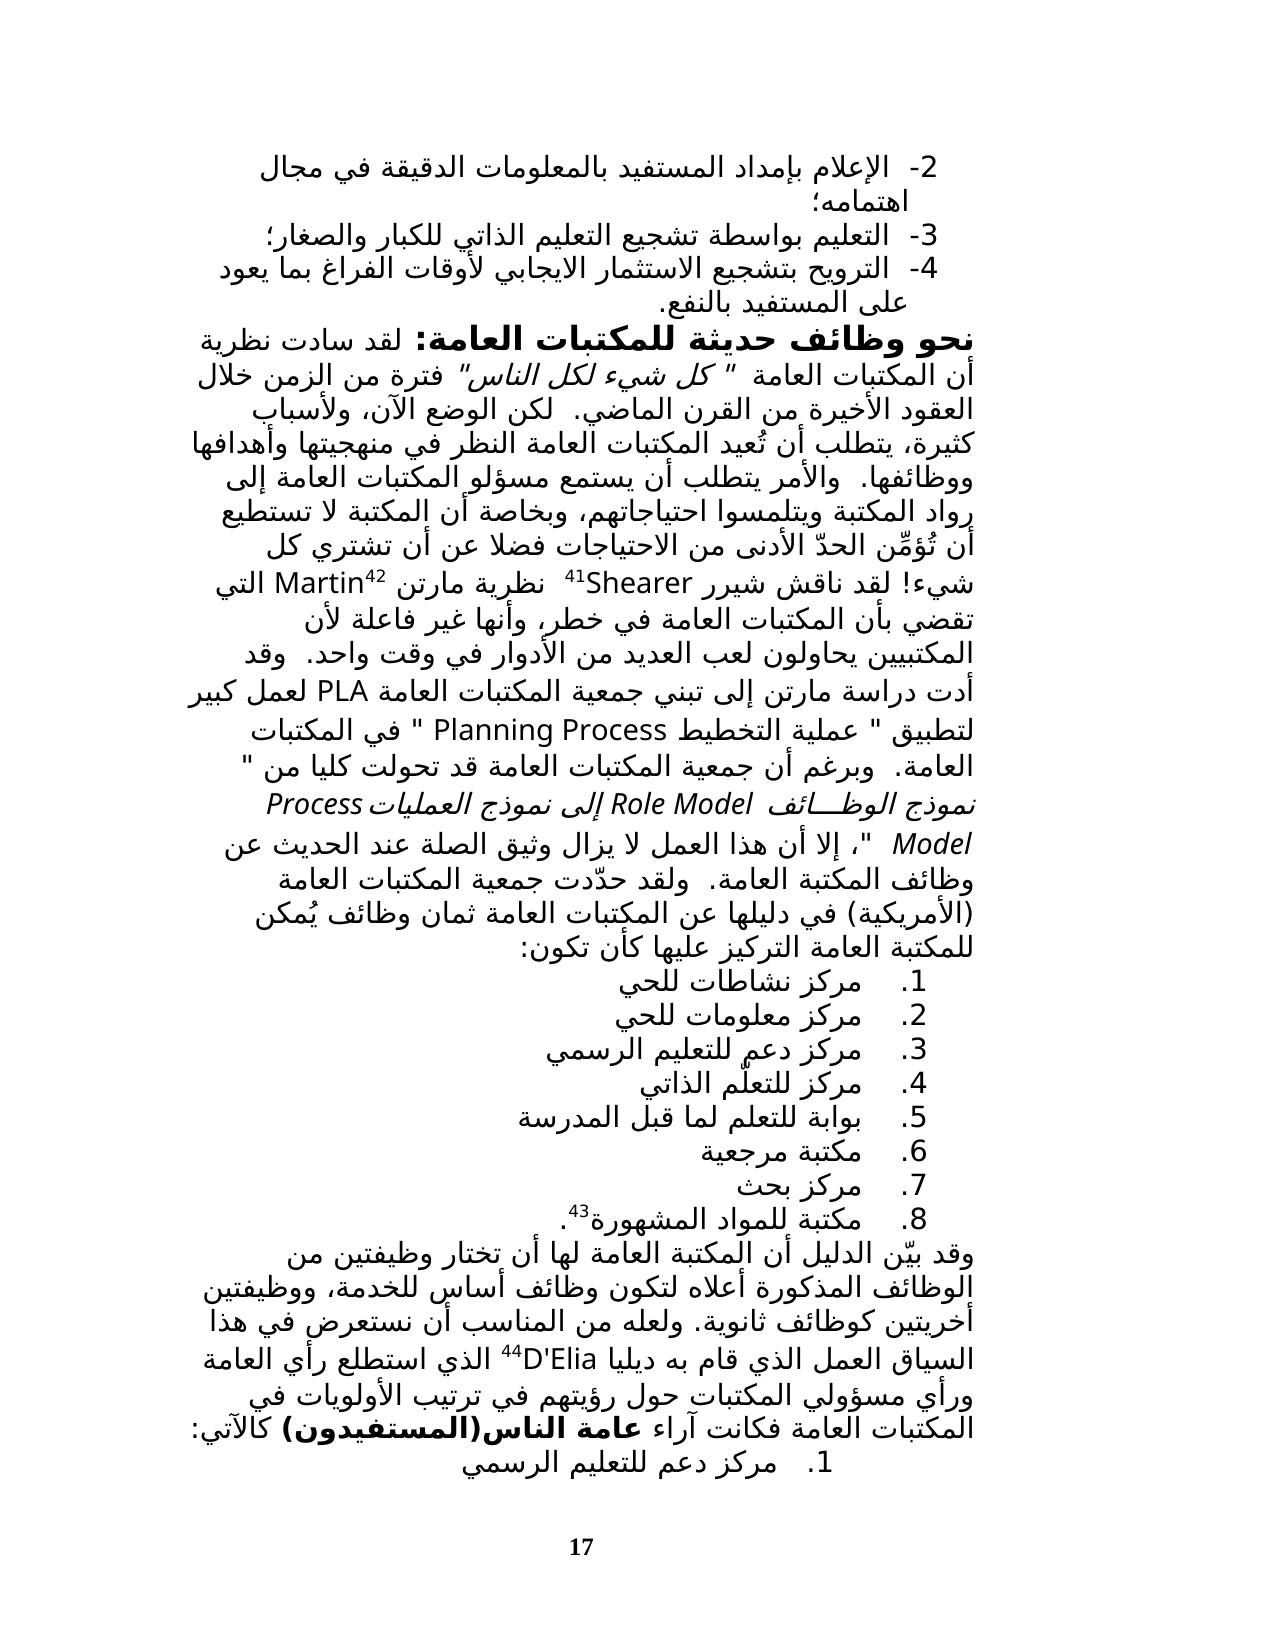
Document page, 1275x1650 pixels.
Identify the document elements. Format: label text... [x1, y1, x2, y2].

list الترويح بتشجيع الاستثمار الايجابي لأوقات الفراغ بما يعود على المستفيد بالنفع. [187, 252, 909, 320]
text وقد بيّن الدليل أن المكتبة العامة لها أن تختار وظيفتين من الوظائف المذكورة أعلاه لتكون وظائف أساس للخدمة، ووظيفتين أخريتين كوظائف ثانوية. ولعله من المناسب أن نستعرض في هذا السياق العمل الذي قام به ديليا D'Elia الذي استطلع رأي العامة ورأي مسؤولي المكتبات حول رؤيتهم في ترتيب الأولويات في المكتبات العامة فكانت آراء عامة الناس(المستفيدون) كالآتي: [187, 1236, 975, 1446]
list مكتبة للمواد المشهورة. [187, 1202, 900, 1236]
list مكتبة مرجعية [187, 1134, 900, 1168]
list مركز نشاطات للحي [187, 964, 900, 998]
list مركز بحث [187, 1168, 900, 1202]
text نحو وظائف حديثة للمكتبات العامة: لقد سادت نظرية أن المكتبات العامة " كل شيء لكل الناس" فترة من الزمن خلال العقود الأخيرة من القرن الماضي. لكن الوضع الآن، ولأسباب كثيرة، يتطلب أن تُعيد المكتبات العامة النظر في منهجيتها وأهدافها ووظائفها. والأمر يتطلب أن يستمع مسؤلو المكتبات العامة إلى رواد المكتبة ويتلمسوا احتياجاتهم، وبخاصة أن المكتبة لا تستطيع أن تُؤمِّن الحدّ الأدنى من الاحتياجات فضلا عن أن تشتري كل شيء! لقد ناقش شيرر Shearer نظرية مارتن Martin التي تقضي بأن المكتبات العامة في خطر، وأنها غير فاعلة لأن المكتبيين يحاولون لعب العديد من الأدوار في وقت واحد. وقد أدت دراسة مارتن إلى تبني جمعية المكتبات العامة PLA لعمل كبير لتطبيق " عملية التخطيط Planning Process " في المكتبات العامة. وبرغم أن جمعية المكتبات العامة قد تحولت كليا من " نموذج الوظـــائف Role Model إلى نموذج العملياتProcess Model "، إلا أن هذا العمل لا يزال وثيق الصلة عند الحديث عن وظائف المكتبة العامة. ولقد حدّدت جمعية المكتبات العامة (الأمريكية) في دليلها عن المكتبات العامة ثمان وظائف يُمكن للمكتبة العامة التركيز عليها كأن تكون: [187, 320, 975, 964]
list الإعلام بإمداد المستفيد بالمعلومات الدقيقة في مجال اهتمامه؛ [187, 150, 909, 218]
list مركز معلومات للحي [187, 998, 900, 1032]
list مركز للتعلّم الذاتي [187, 1066, 900, 1100]
list مركز دعم للتعليم الرسمي [187, 1446, 816, 1480]
list التعليم بواسطة تشجيع التعليم الذاتي للكبار والصغار؛ [187, 218, 909, 252]
list مركز دعم للتعليم الرسمي [187, 1032, 900, 1066]
list بوابة للتعلم لما قبل المدرسة [187, 1100, 900, 1134]
